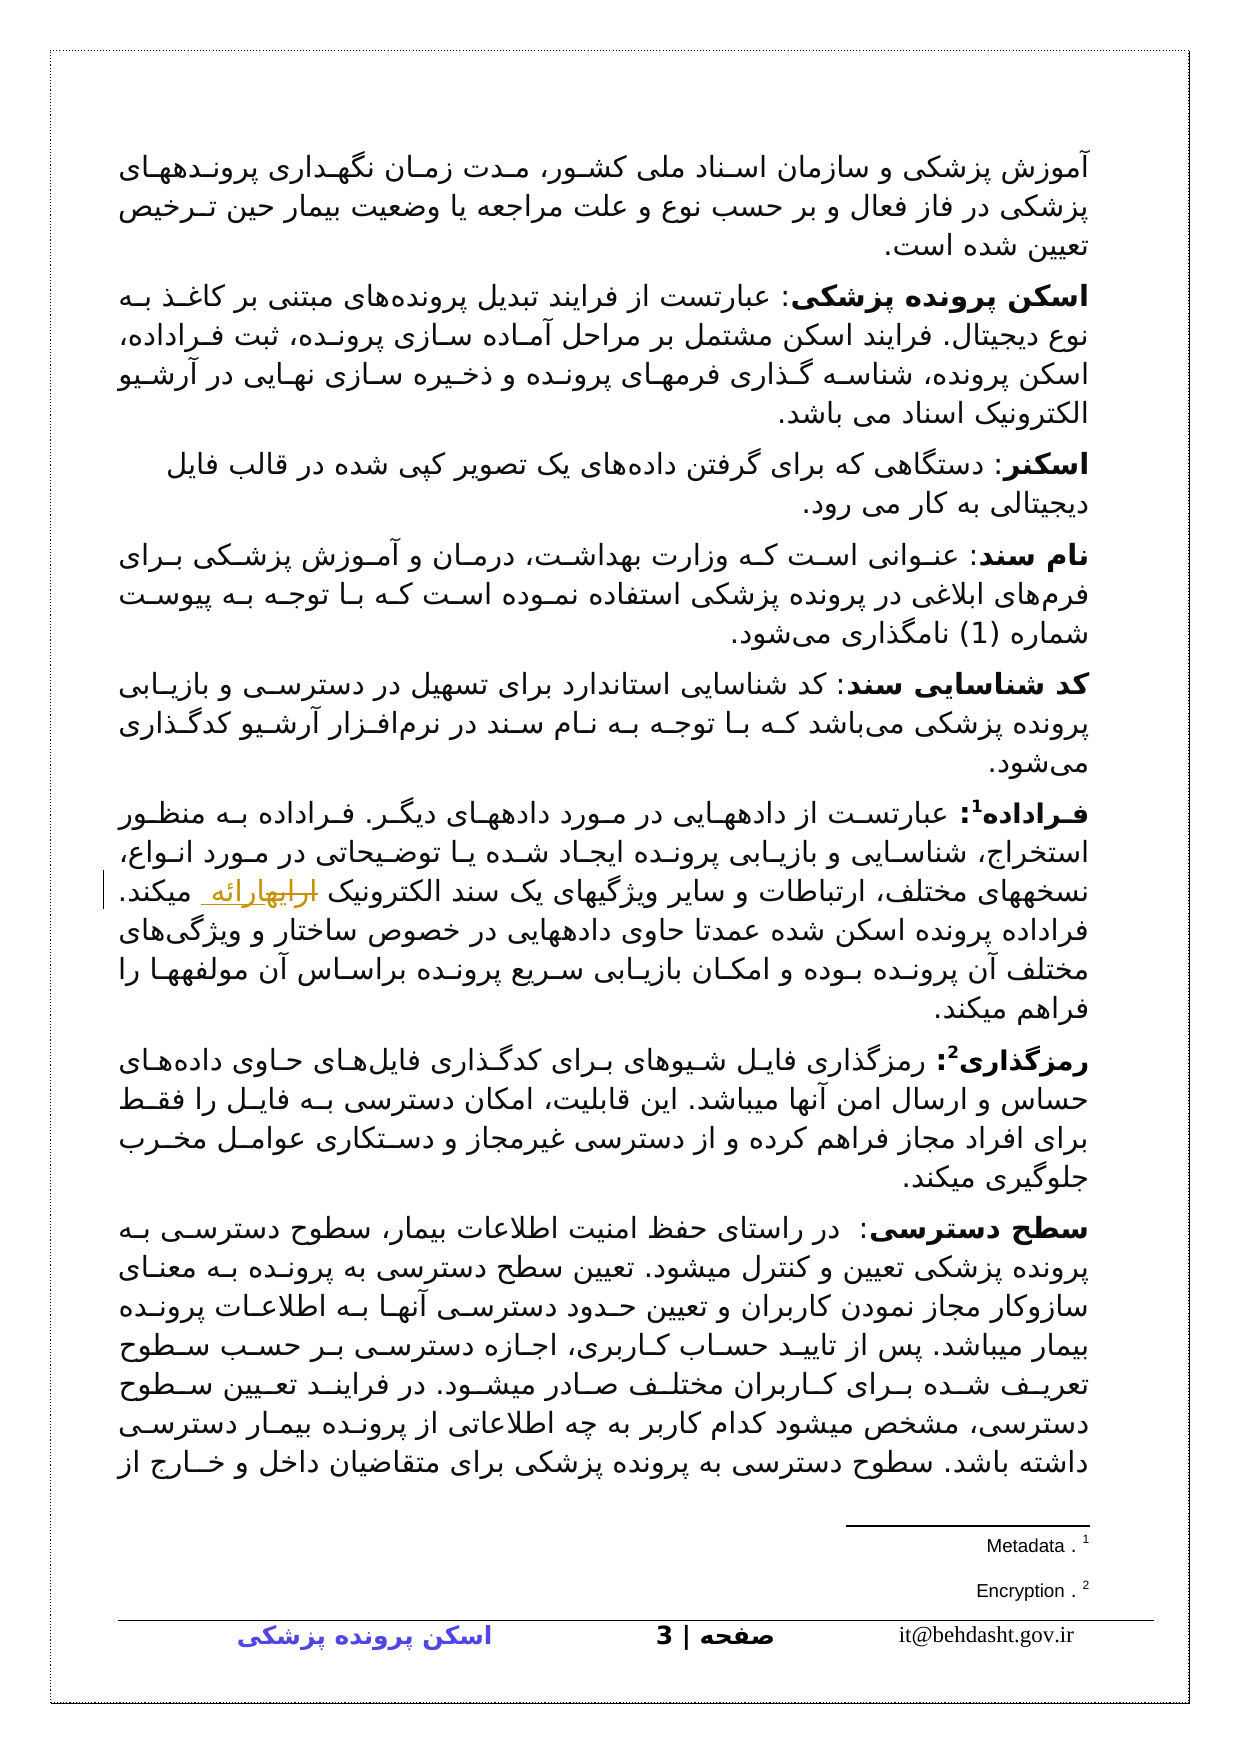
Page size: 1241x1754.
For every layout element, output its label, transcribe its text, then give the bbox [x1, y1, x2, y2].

text اسکنر: دستگاهی که برای گرفتن داده‌های یک تصویر کپی شده در قالب فایل دیجیتالی به کار می رود. [118, 448, 1089, 521]
text اسکن پرونده پزشکی: عبارتست از فرایند تبدیل پرونده‌های مبتنی بر کاغذ به نوع دیجیتال. فرایند اسکن مشتمل بر مراحل آماده سازی پرونده، ثبت فراداده، اسکن پرونده، شناسه گذاری فرمهای پرونده و ذخیره سازی نهایی در آرشیو الکترونیک اسناد می باشد. [118, 279, 1089, 430]
text رمزگذاری: رمزگذاری فایل شیوهای برای کدگذاری فایل‌های حاوی داده‌های حساس و ارسال امن آنها میباشد. این قابلیت، امکان دسترسی به فایل را فقط برای افراد مجاز فراهم کرده و از دسترسی غیرمجاز و دستکاری عوامل مخرب جلوگیری میکند. [118, 1043, 1089, 1194]
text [118, 150, 1089, 262]
text نام سند: عنوانی است که وزارت بهداشت، درمان و آموزش پزشکی برای فرم‌های ابلاغی در پرونده پزشکی استفاده نموده است که با توجه به پیوست شماره (1) نامگذاری می‌شود. [118, 538, 1089, 650]
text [118, 1211, 1089, 1479]
text فراداده: عبارتست از دادههایی در مورد دادههای دیگر. فراداده به منظور استخراج، شناسایی و بازیابی پرونده ایجاد شده یا توضیحاتی در مورد انواع، نسخههای مختلف، ارتباطات و سایر ویژگیهای یک سند الکترونیک میکند. فراداده پرونده اسکن شده عمدتا حاوی دادههایی در خصوص ساختار و ویژگی‌های مختلف آن پرونده بوده و امکان بازیابی سریع پرونده براساس آن مولفهها را فراهم میکند. [118, 797, 1089, 1026]
text کد شناسایی سند: کد شناسایی استاندارد برای تسهیل در دسترسی و بازیابی پرونده پزشکی می‌باشد که با توجه به نام سند در نرم‌افزار آرشیو کدگذاری می‌شود. [118, 667, 1089, 779]
